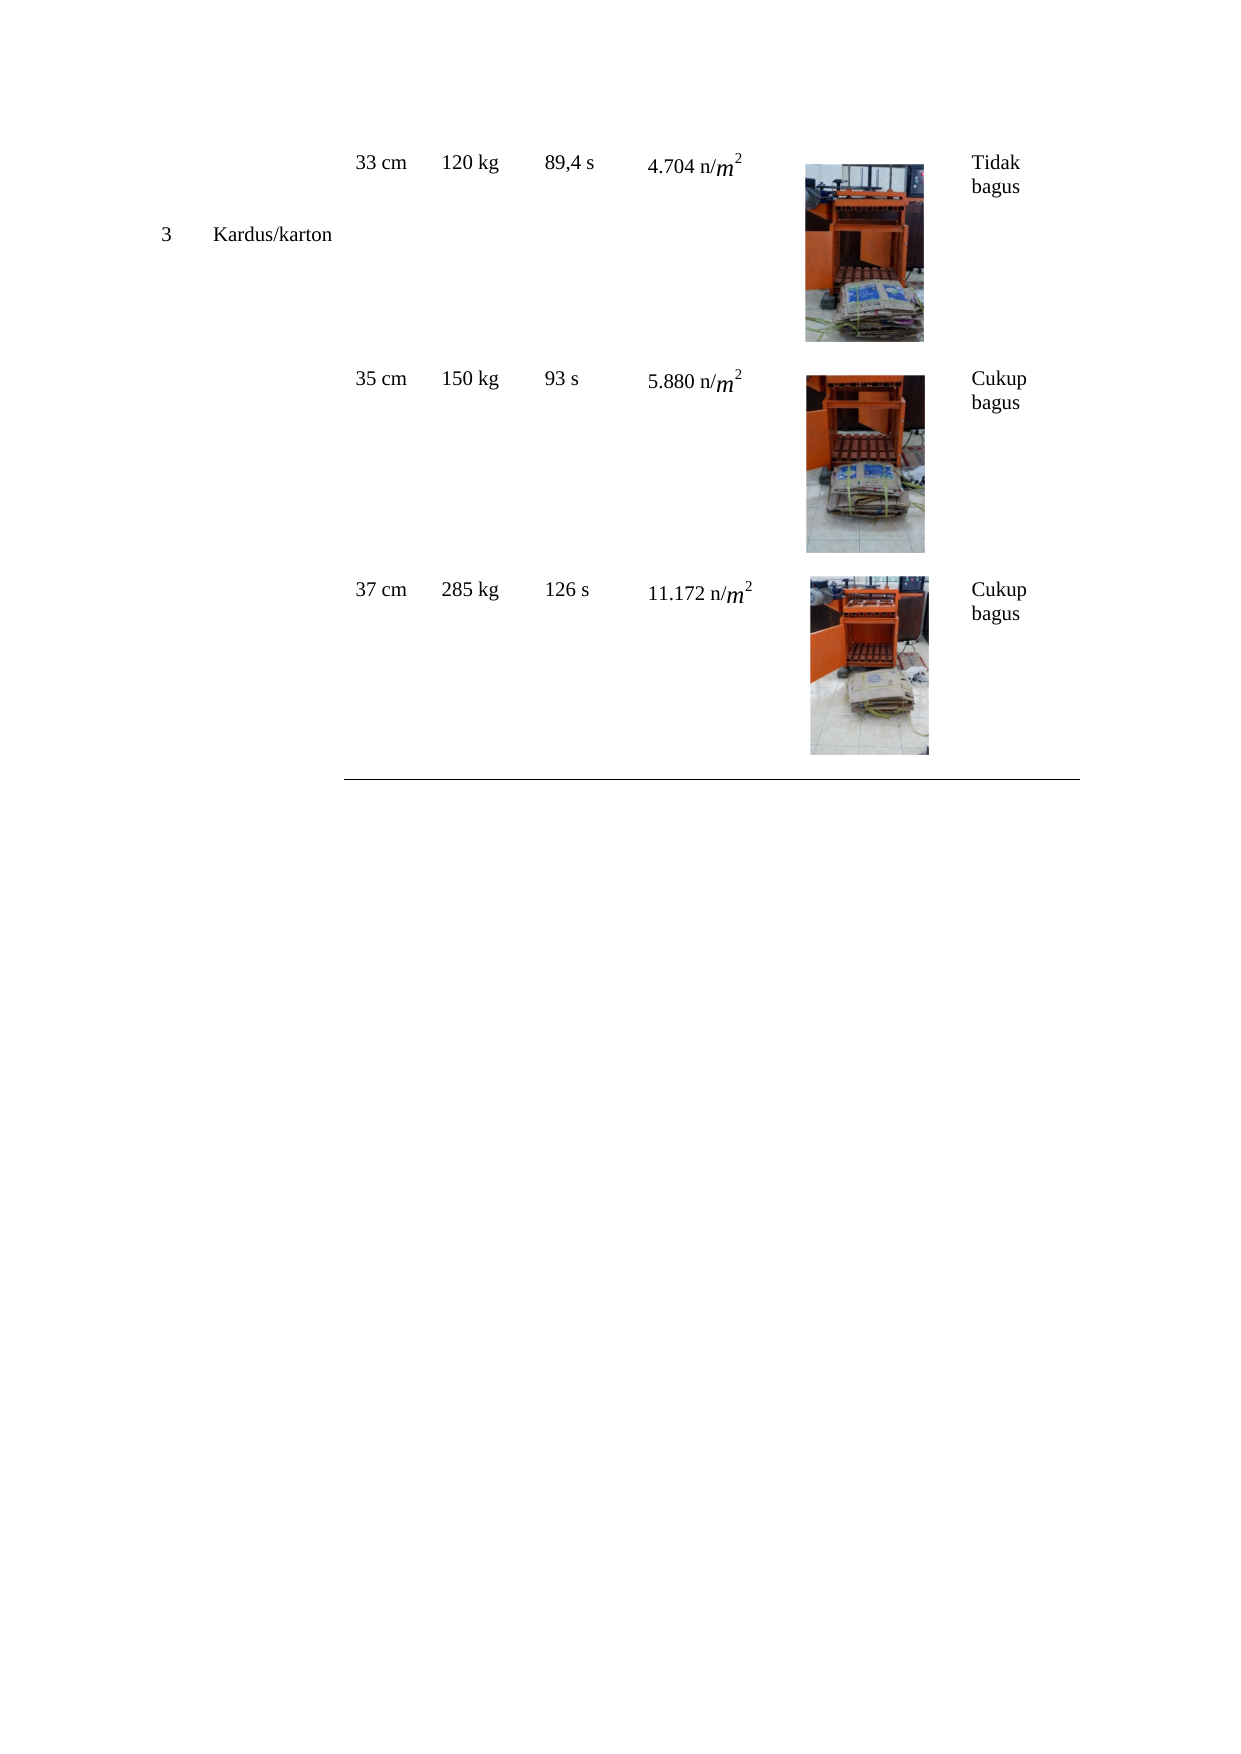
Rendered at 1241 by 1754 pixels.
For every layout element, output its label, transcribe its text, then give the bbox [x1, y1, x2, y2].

table_cell 150 kg [430, 366, 533, 577]
table_cell 285 kg [430, 577, 533, 778]
table_cell 5.880 n/ [636, 366, 797, 577]
table_cell [797, 366, 960, 577]
table_cell Kardus/karton [202, 150, 344, 778]
table_cell Tidak bagus [960, 150, 1080, 366]
picture [807, 376, 924, 553]
table_cell 126 s [533, 577, 636, 778]
table_cell [797, 150, 960, 366]
table_cell 4.704 n/ [636, 150, 797, 366]
table_cell 3 [150, 150, 202, 778]
table_cell Cukup bagus [960, 366, 1080, 577]
table_cell Cukup bagus [960, 577, 1080, 778]
table_cell 11.172 n/ [636, 577, 797, 778]
table_cell 37 cm [344, 577, 430, 778]
table_cell 120 kg [430, 150, 533, 366]
table_cell 33 cm [344, 150, 430, 366]
table_cell 35 cm [344, 366, 430, 577]
picture [806, 165, 923, 342]
table_cell [797, 577, 960, 778]
picture [811, 577, 928, 755]
table_cell 93 s [533, 366, 636, 577]
table_cell 89,4 s [533, 150, 636, 366]
